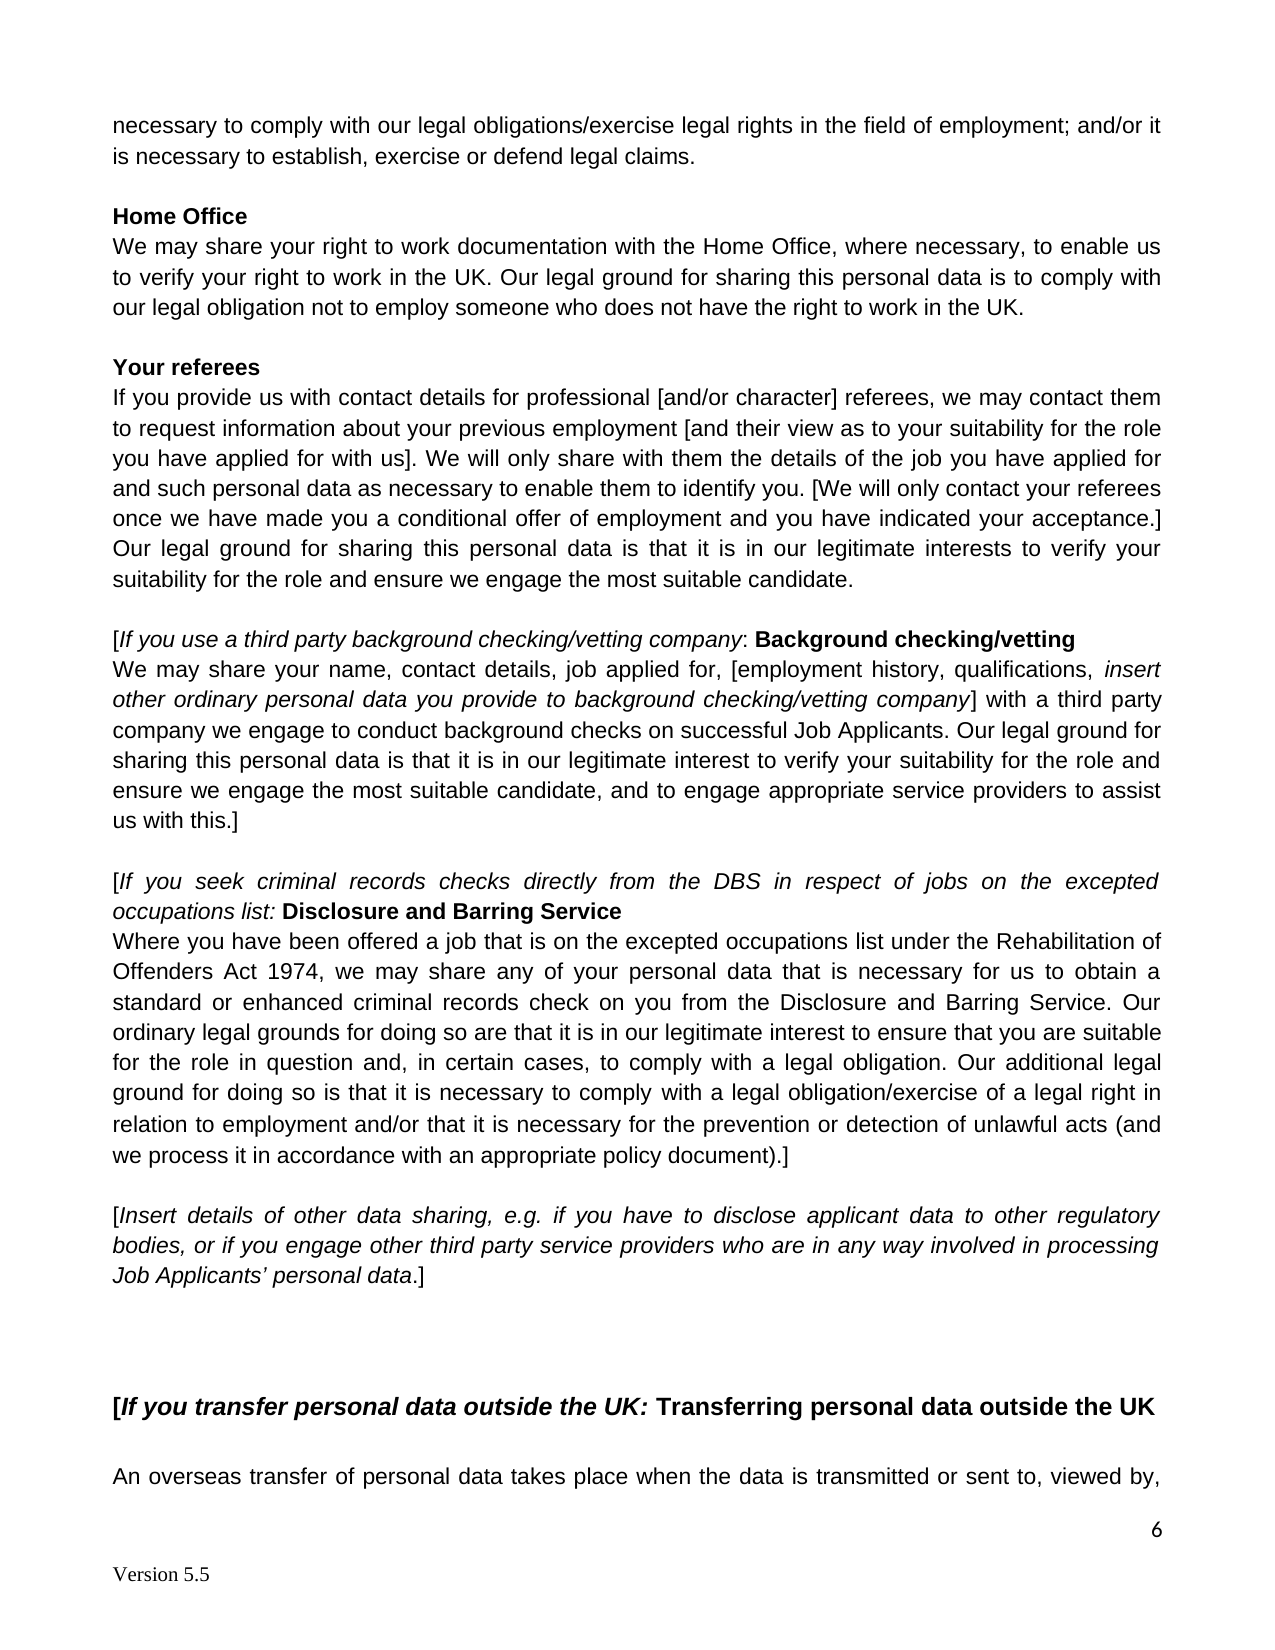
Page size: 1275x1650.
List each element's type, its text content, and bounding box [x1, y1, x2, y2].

text Where you have been offered a job that is on the excepted occupations list under the Rehabilitation of Offenders Act 1974, we may share any of your personal data that is necessary for us to obtain a standard or enhanced criminal records check on you from the Disclosure and Barring Service. Our ordinary legal grounds for doing so are that it is in our legitimate interest to ensure that you are suitable for the role in question and, in certain cases, to comply with a legal obligation. Our additional legal ground for doing so is that it is necessary to comply with a legal obligation/exercise of a legal right in relation to employment and/or that it is necessary for the prevention or detection of unlawful acts (and we process it in accordance with an appropriate policy document).] [112, 928, 1162, 1168]
text [If you use a third party background checking/vetting company: Background checking/vetting [112, 626, 1162, 652]
text [If you transfer personal data outside the UK: Transferring personal data outside the UK [112, 1392, 1162, 1420]
text If you provide us with contact details for professional [and/or character] referees, we may contact them to request information about your previous employment [and their view as to your suitability for the role you have applied for with us]. We will only share with them the details of the job you have applied for and such personal data as necessary to enable them to identify you. [We will only contact your referees once we have made you a conditional offer of employment and you have indicated your acceptance.] Our legal ground for sharing this personal data is that it is in our legitimate interests to verify your suitability for the role and ensure we engage the most suitable candidate. [112, 384, 1162, 592]
text Your referees [112, 354, 1162, 381]
text We may share your name, contact details, job applied for, [employment history, qualifications, insert other ordinary personal data you provide to background checking/vetting company] with a third party company we engage to conduct background checks on successful Job Applicants. Our legal ground for sharing this personal data is that it is in our legitimate interest to verify your suitability for the role and ensure we engage the most suitable candidate, and to engage appropriate service providers to assist us with this.] [112, 656, 1162, 834]
text [Insert details of other data sharing, e.g. if you have to disclose applicant data to other regulatory bodies, or if you engage other third party service providers who are in any way involved in processing Job Applicants’ personal data.] [112, 1202, 1162, 1289]
text [If you seek criminal records checks directly from the DBS in respect of jobs on the excepted occupations list: Disclosure and Barring Service [112, 868, 1162, 924]
text Home Office [112, 203, 1162, 229]
text We may share your right to work documentation with the Home Office, where necessary, to enable us to verify your right to work in the UK. Our legal ground for sharing this personal data is to comply with our legal obligation not to employ someone who does not have the right to work in the UK. [112, 233, 1162, 320]
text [112, 1463, 1162, 1489]
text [112, 112, 1162, 169]
